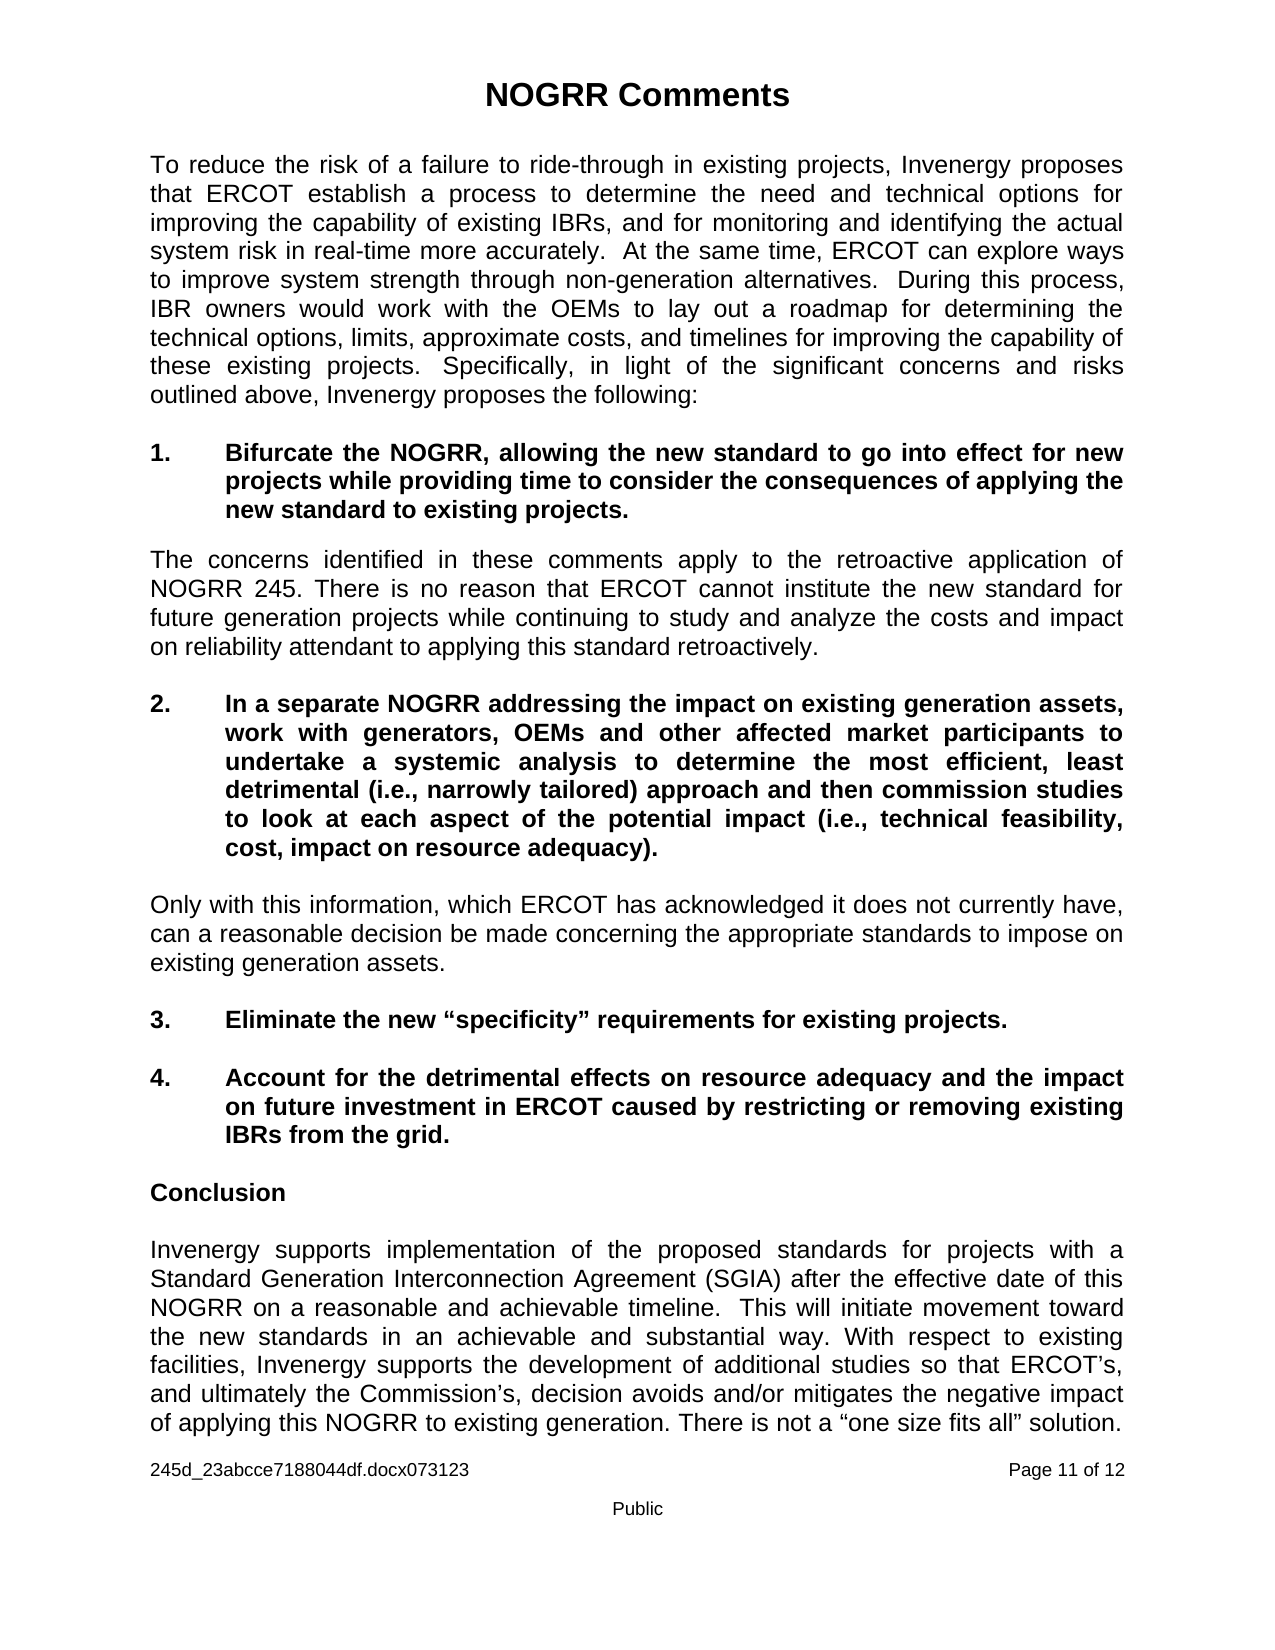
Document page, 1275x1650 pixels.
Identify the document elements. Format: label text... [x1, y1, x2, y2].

text Conclusion [150, 1178, 1125, 1207]
text 3. Eliminate the new “specificity” requirements for existing projects. [150, 1005, 1125, 1034]
text 1. Bifurcate the NOGRR, allowing the new standard to go into effect for new projects while providing time to consider the consequences of applying the new standard to existing projects. [150, 437, 1125, 524]
text 2. In a separate NOGRR addressing the impact on existing generation assets, work with generators, OEMs and other affected market participants to undertake a systemic analysis to determine the most efficient, least detrimental (i.e., narrowly tailored) approach and then commission studies to look at each aspect of the potential impact (i.e., technical feasibility, cost, impact on resource adequacy). [150, 689, 1125, 862]
text 4. Account for the detrimental effects on resource adequacy and the impact on future investment in ERCOT caused by restricting or removing existing IBRs from the grid. [150, 1063, 1125, 1149]
text To reduce the risk of a failure to ride-through in existing projects, Invenergy proposes that ERCOT establish a process to determine the need and technical options for improving the capability of existing IBRs, and for monitoring and identifying the actual system risk in real-time more accurately. At the same time, ERCOT can explore ways to improve system strength through non-generation alternatives. During this process, IBR owners would work with the OEMs to lay out a roadmap for determining the technical options, limits, approximate costs, and timelines for improving the capability of these existing projects. Specifically, in light of the significant concerns and risks outlined above, Invenergy proposes the following: [150, 150, 1125, 409]
text The concerns identified in these comments apply to the retroactive application of NOGRR 245. There is no reason that ERCOT cannot institute the new standard for future generation projects while continuing to study and analyze the costs and impact on reliability attendant to applying this standard retroactively. [150, 545, 1125, 660]
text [150, 1235, 1125, 1437]
text Only with this information, which ERCOT has acknowledged it does not currently have, can a reasonable decision be made concerning the appropriate standards to impose on existing generation assets. [150, 890, 1125, 977]
